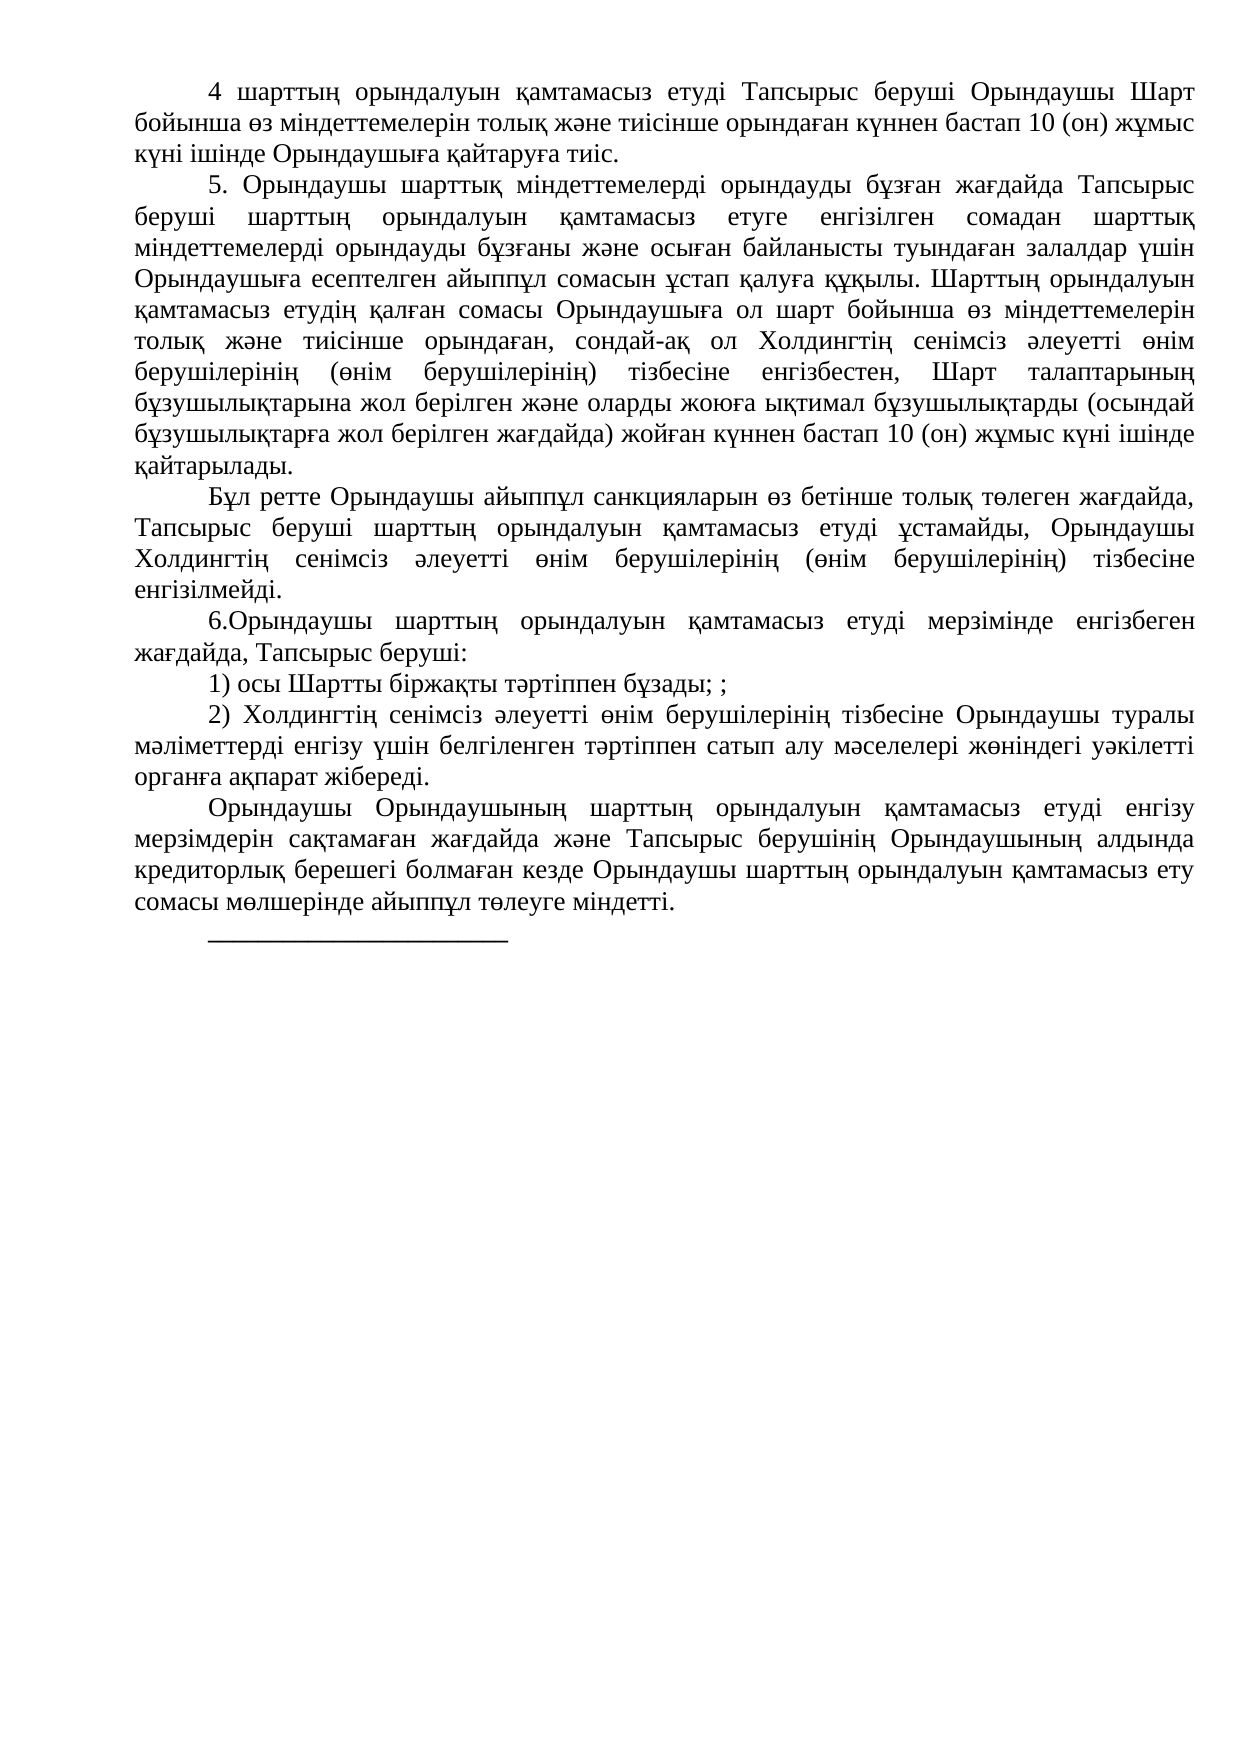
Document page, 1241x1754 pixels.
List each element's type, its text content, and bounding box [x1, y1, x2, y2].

text ________________________ [134, 916, 1196, 945]
text 5. Орындаушы шарттық міндеттемелерді орындауды бұзған жағдайда Тапсырыс беруші шарттың орындалуын қамтамасыз етуге енгізілген сомадан шарттық міндеттемелерді орындауды бұзғаны және осыған байланысты туындаған залалдар үшін Орындаушыға есептелген айыппұл сомасын ұстап қалуға құқылы. Шарттың орындалуын қамтамасыз етудің қалған сомасы Орындаушыға ол шарт бойынша өз міндеттемелерін толық және тиісінше орындаған, сондай-ақ ол Холдингтің сенімсіз әлеуетті өнім берушілерінің (өнім берушілерінің) тізбесіне енгізбестен, Шарт талаптарының бұзушылықтарына жол берілген және оларды жоюға ықтимал бұзушылықтарды (осындай бұзушылықтарға жол берілген жағдайда) жойған күннен бастап 10 (он) жұмыс күні ішінде қайтарылады. [134, 168, 1196, 480]
text 4 шарттың орындалуын қамтамасыз етуді Тапсырыс беруші Орындаушы Шарт бойынша өз міндеттемелерін толық және тиісінше орындаған күннен бастап 10 (он) жұмыс күні ішінде Орындаушыға қайтаруға тиіс. [134, 75, 1196, 168]
text Орындаушы Орындаушының шарттың орындалуын қамтамасыз етуді енгізу мерзімдерін сақтамаған жағдайда және Тапсырыс берушінің Орындаушының алдында кредиторлық берешегі болмаған кезде Орындаушы шарттың орындалуын қамтамасыз ету сомасы мөлшерінде айыппұл төлеуге міндетті. [134, 791, 1196, 916]
text 2) Холдингтің сенімсіз әлеуетті өнім берушілерінің тізбесіне Орындаушы туралы мәліметтерді енгізу үшін белгіленген тәртіппен сатып алу мәселелері жөніндегі уәкілетті органға ақпарат жібереді. [134, 698, 1196, 791]
text 6.Орындаушы шарттың орындалуын қамтамасыз етуді мерзімінде енгізбеген жағдайда, Тапсырыс беруші: [134, 604, 1196, 667]
text Бұл ретте Орындаушы айыппұл санкцияларын өз бетінше толық төлеген жағдайда, Тапсырыс беруші шарттың орындалуын қамтамасыз етуді ұстамайды, Орындаушы Холдингтің сенімсіз әлеуетті өнім берушілерінің (өнім берушілерінің) тізбесіне енгізілмейді. [134, 480, 1196, 604]
text 1) осы Шартты біржақты тәртіппен бұзады; ; [134, 667, 1196, 698]
